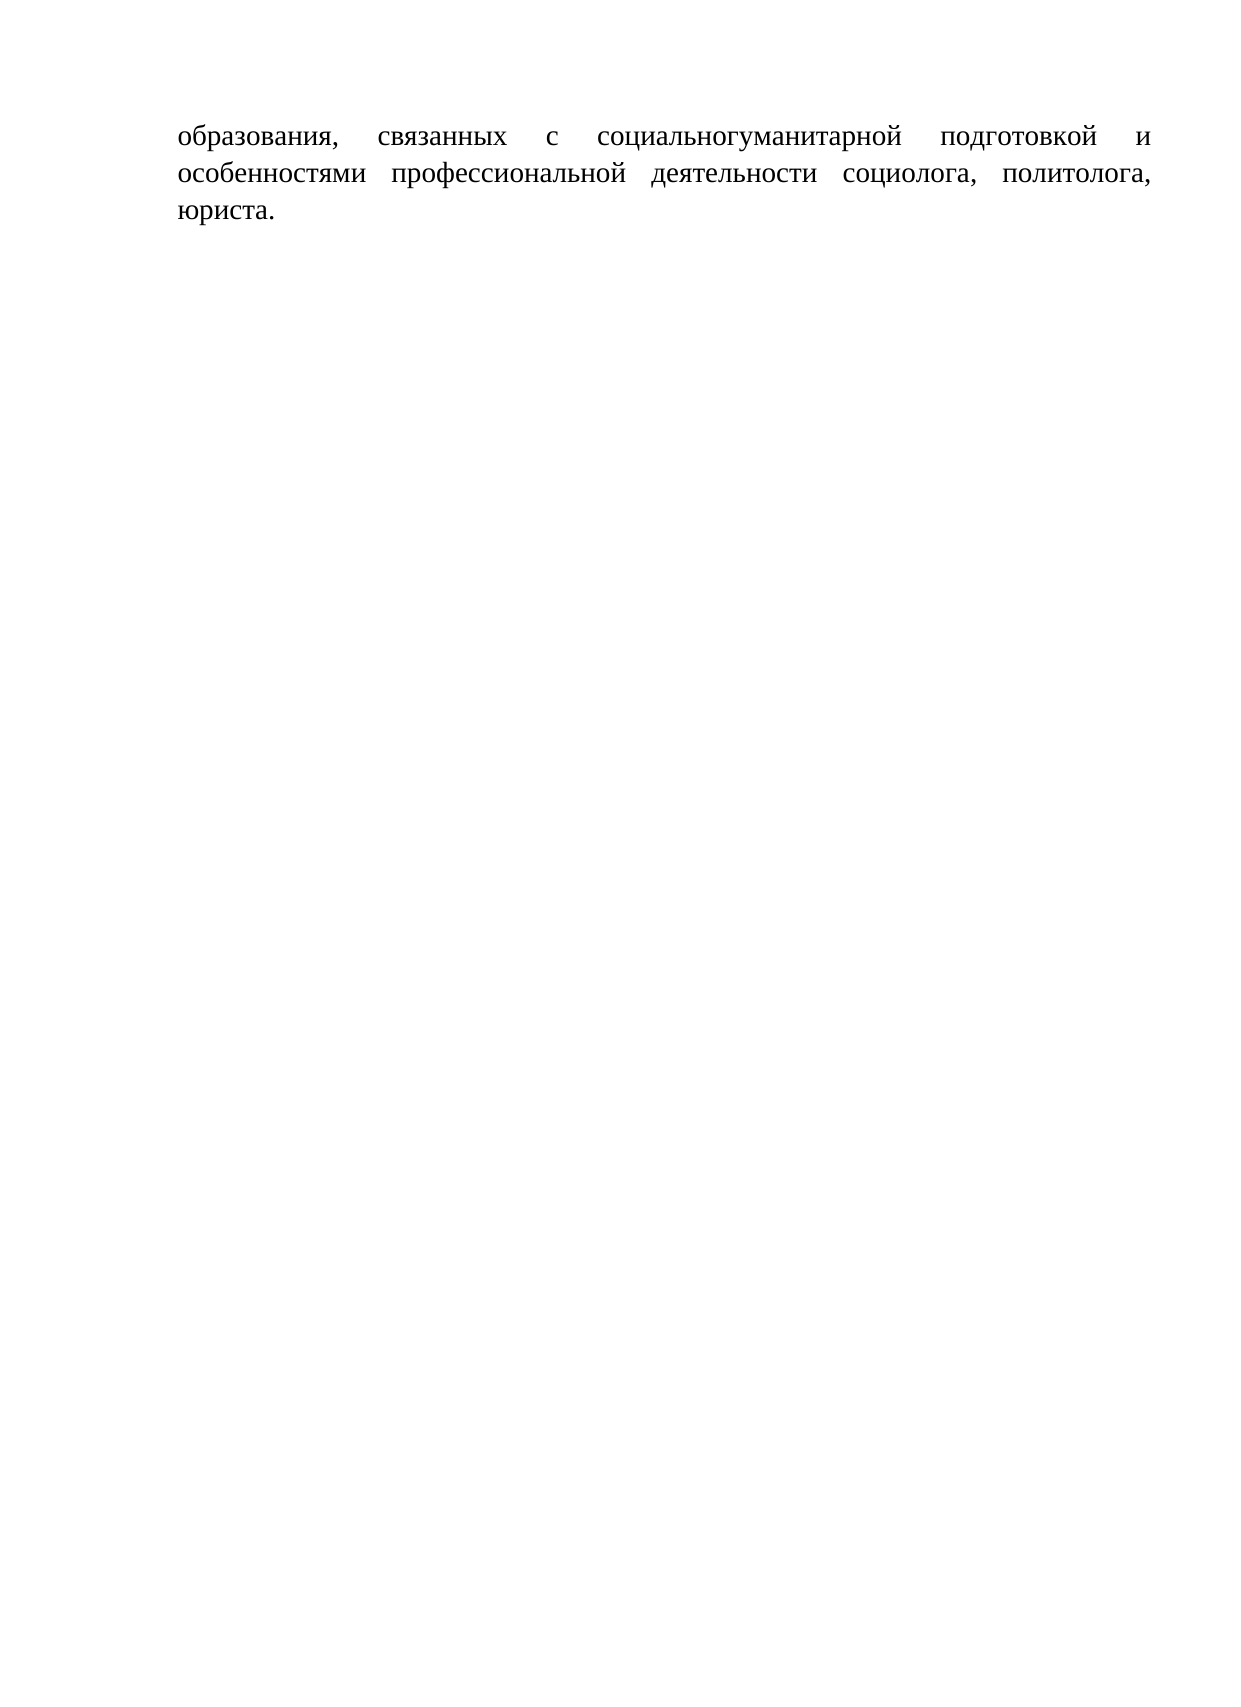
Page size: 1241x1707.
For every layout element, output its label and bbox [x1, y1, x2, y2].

text [177, 118, 1152, 225]
